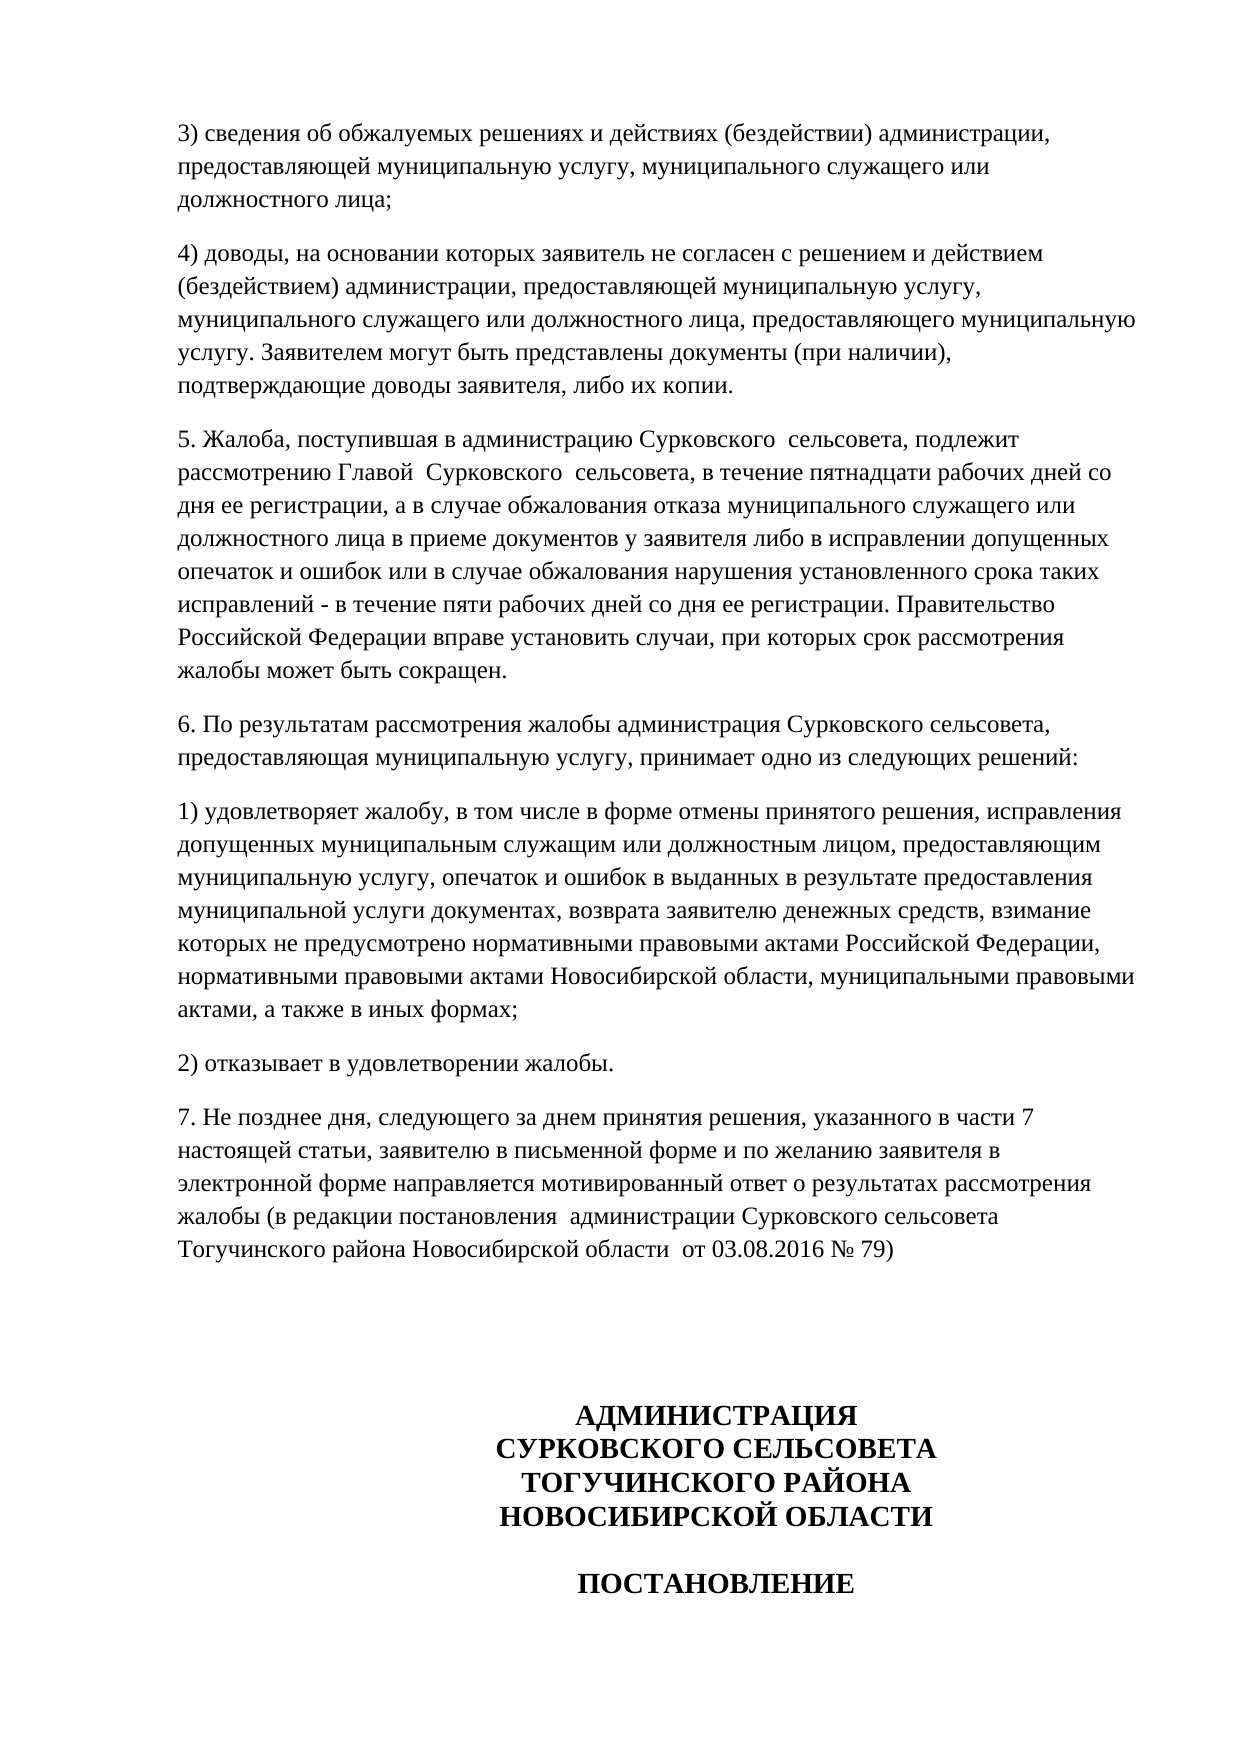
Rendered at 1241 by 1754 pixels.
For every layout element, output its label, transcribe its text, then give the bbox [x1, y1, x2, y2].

text 7. Не позднее дня, следующего за днем принятия решения, указанного в части 7 настоящей статьи, заявителю в письменной форме и по желанию заявителя в электронной форме направляется мотивированный ответ о результатах рассмотрения жалобы (в редакции постановления администрации Сурковского сельсовета Тогучинского района Новосибирской области от 03.08.2016 № 79) [177, 1102, 1137, 1262]
text ПОСТАНОВЛЕНИЕ [177, 1566, 1137, 1599]
text 6. По результатам рассмотрения жалобы администрация Сурковского сельсовета, предоставляющая муниципальную услугу, принимает одно из следующих решений: [177, 709, 1137, 771]
text 5. Жалоба, поступившая в администрацию Сурковского сельсовета, подлежит рассмотрению Главой Сурковского сельсовета, в течение пятнадцати рабочих дней со дня ее регистрации, а в случае обжалования отказа муниципального служащего или должностного лица в приеме документов у заявителя либо в исправлении допущенных опечаток и ошибок или в случае обжалования нарушения установленного срока таких исправлений - в течение пяти рабочих дней со дня ее регистрации. Правительство Российской Федерации вправе установить случаи, при которых срок рассмотрения жалобы может быть сокращен. [177, 424, 1137, 684]
text НОВОСИБИРСКОЙ ОБЛАСТИ [177, 1499, 1137, 1532]
text СУРКОВСКОГО СЕЛЬСОВЕТА [177, 1432, 1137, 1465]
text 2) отказывает в удовлетворении жалобы. [177, 1048, 1137, 1077]
text 3) сведения об обжалуемых решениях и действиях (бездействии) администрации, предоставляющей муниципальную услугу, муниципального служащего или должностного лица; [177, 118, 1137, 213]
text ТОГУЧИНСКОГО РАЙОНА [177, 1465, 1137, 1499]
text АДМИНИСТРАЦИЯ [177, 1398, 1137, 1432]
text 4) доводы, на основании которых заявитель не согласен с решением и действием (бездействием) администрации, предоставляющей муниципальную услугу, муниципального служащего или должностного лица, предоставляющего муниципальную услугу. Заявителем могут быть представлены документы (при наличии), подтверждающие доводы заявителя, либо их копии. [177, 238, 1137, 399]
text 1) удовлетворяет жалобу, в том числе в форме отмены принятого решения, исправления допущенных муниципальным служащим или должностным лицом, предоставляющим муниципальную услугу, опечаток и ошибок в выданных в результате предоставления муниципальной услуги документах, возврата заявителю денежных средств, взимание которых не предусмотрено нормативными правовыми актами Российской Федерации, нормативными правовыми актами Новосибирской области, муниципальными правовыми актами, а также в иных формах; [177, 796, 1137, 1023]
